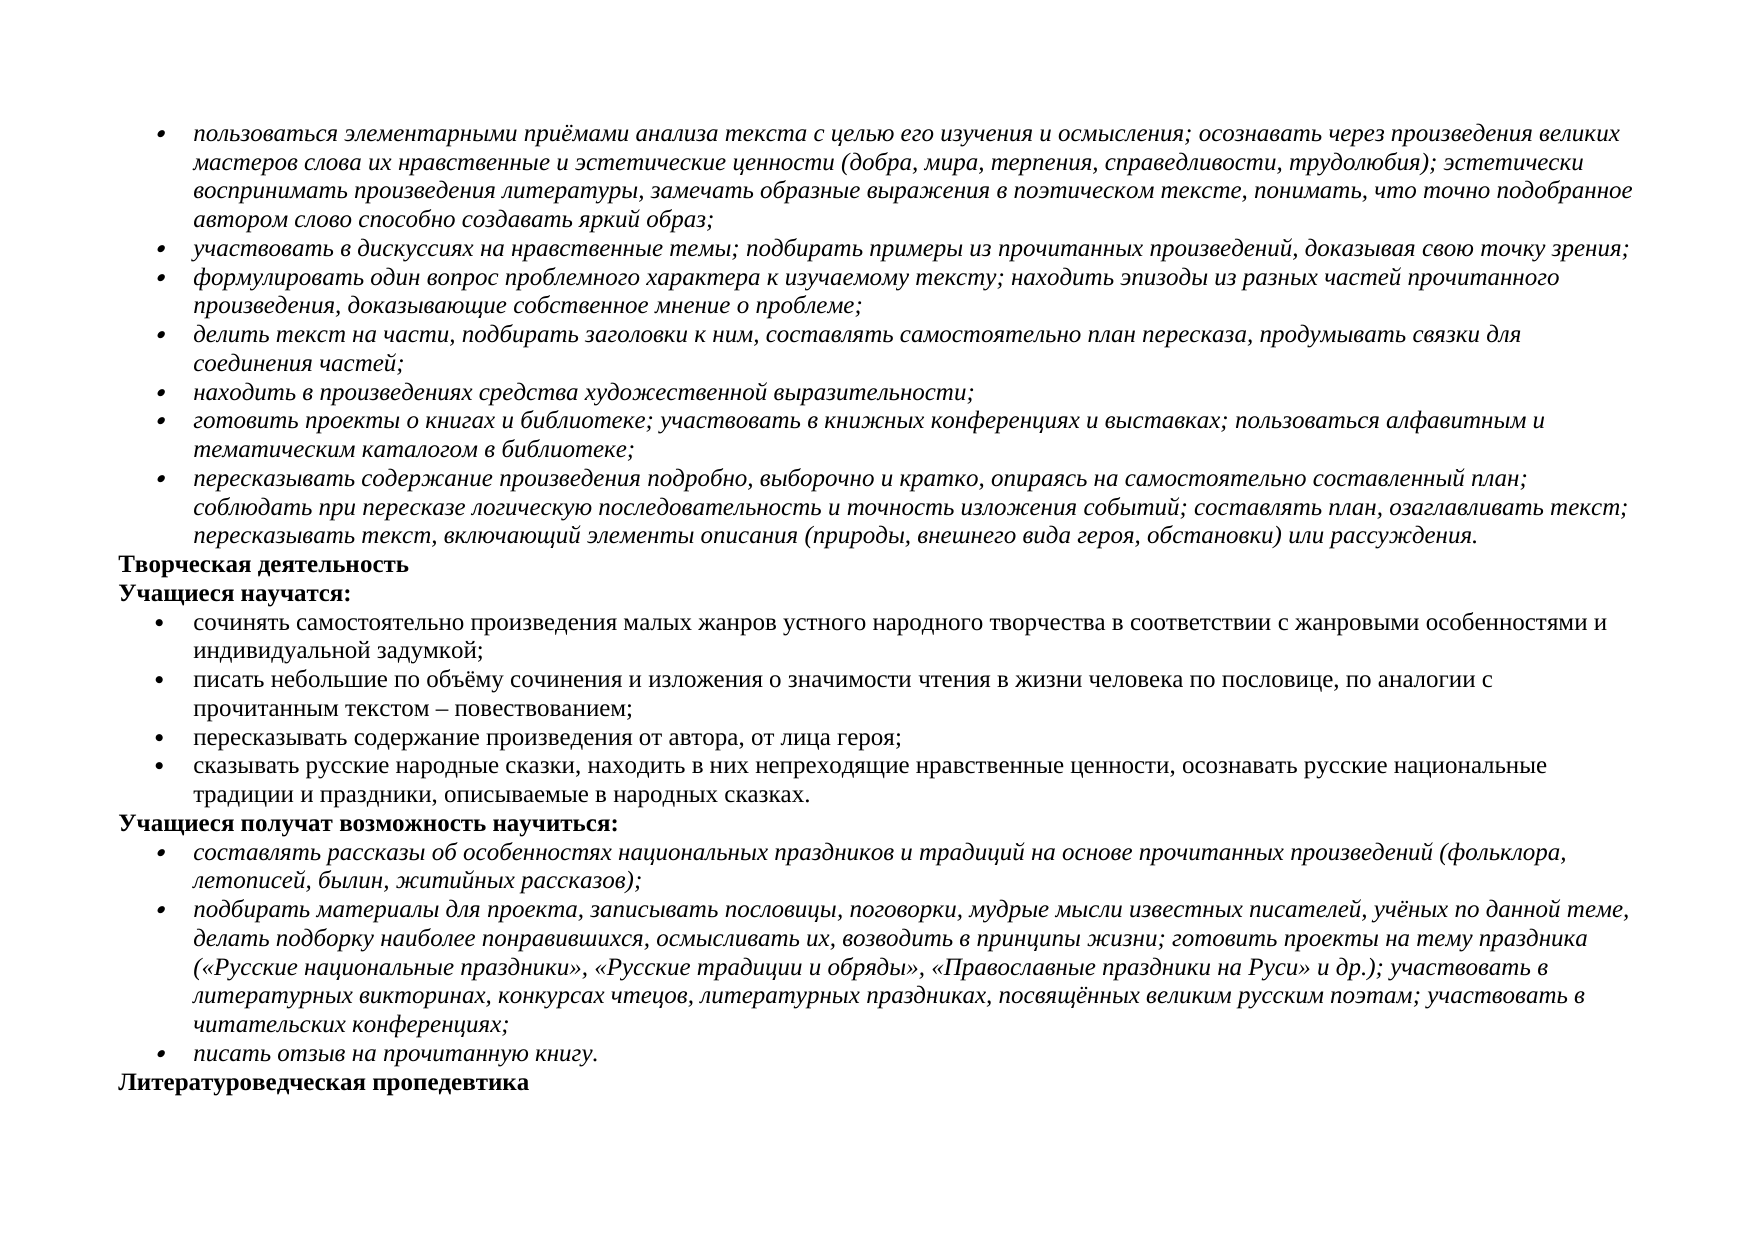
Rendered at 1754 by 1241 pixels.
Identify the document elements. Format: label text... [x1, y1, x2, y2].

list составлять рассказы об особенностях национальных праздников и традиций на основе прочитанных произведений (фольклора, летописей, былин, житийных рассказов); [156, 837, 1636, 894]
list пересказывать содержание произведения подробно, выборочно и кратко, опираясь на самостоятельно составленный план; соблюдать при пересказе логическую последовательность и точность изложения событий; составлять план, озаглавливать текст; пересказывать текст, включающий элементы описания (природы, внешнего вида героя, обстановки) или рассуждения. [156, 463, 1636, 549]
list участвовать в дискуссиях на нравственные темы; подбирать примеры из прочитанных произведений, доказывая свою точку зрения; [156, 233, 1636, 262]
text Учащиеся получат возможность научиться: [118, 808, 1636, 837]
text Литературоведческая пропедевтика [118, 1067, 1636, 1096]
list писать отзыв на прочитанную книгу. [156, 1038, 1636, 1067]
list пересказывать содержание произведения от автора, от лица героя; [156, 722, 1636, 751]
list готовить проекты о книгах и библиотеке; участвовать в книжных конференциях и выставках; пользоваться алфавитным и тематическим каталогом в библиотеке; [156, 406, 1636, 463]
list делить текст на части, подбирать заголовки к ним, составлять самостоятельно план пересказа, продумывать связки для соединения частей; [156, 319, 1636, 377]
list писать небольшие по объёму сочинения и изложения о значимости чтения в жизни человека по пословице, по аналогии с прочитанным текстом – повествованием; [156, 664, 1636, 722]
list формулировать один вопрос проблемного характера к изучаемому тексту; находить эпизоды из разных частей прочитанного произведения, доказывающие собственное мнение о проблеме; [156, 262, 1636, 319]
list находить в произведениях средства художественной выразительности; [156, 377, 1636, 406]
list сочинять самостоятельно произведения малых жанров устного народного творчества в соответствии с жанровыми особенностями и индивидуальной задумкой; [156, 607, 1636, 664]
list сказывать русские народные сказки, находить в них непреходящие нравственные ценности, осознавать русские национальные традиции и праздники, описываемые в народных сказках. [156, 751, 1636, 808]
text Учащиеся научатся: [118, 578, 1636, 607]
text Творческая деятельность [118, 549, 1636, 578]
list пользоваться элементарными приёмами анализа текста с целью его изучения и осмысления; осознавать через произведения великих мастеров слова их нравственные и эстетические ценности (добра, мира, терпения, справедливости, трудолюбия); эстетически воспринимать произведения литературы, замечать образные выражения в поэтическом тексте, понимать, что точно подобранное автором слово способно создавать яркий образ; [156, 118, 1636, 233]
list подбирать материалы для проекта, записывать пословицы, поговорки, мудрые мысли известных писателей, учёных по данной теме, делать подборку наиболее понравившихся, осмысливать их, возводить в принципы жизни; готовить проекты на тему праздника («Русские национальные праздники», «Русские традиции и обряды», «Православные праздники на Руси» и др.); участвовать в литературных викторинах, конкурсах чтецов, литературных праздниках, посвящённых великим русским поэтам; участвовать в читательских конференциях; [156, 894, 1636, 1038]
